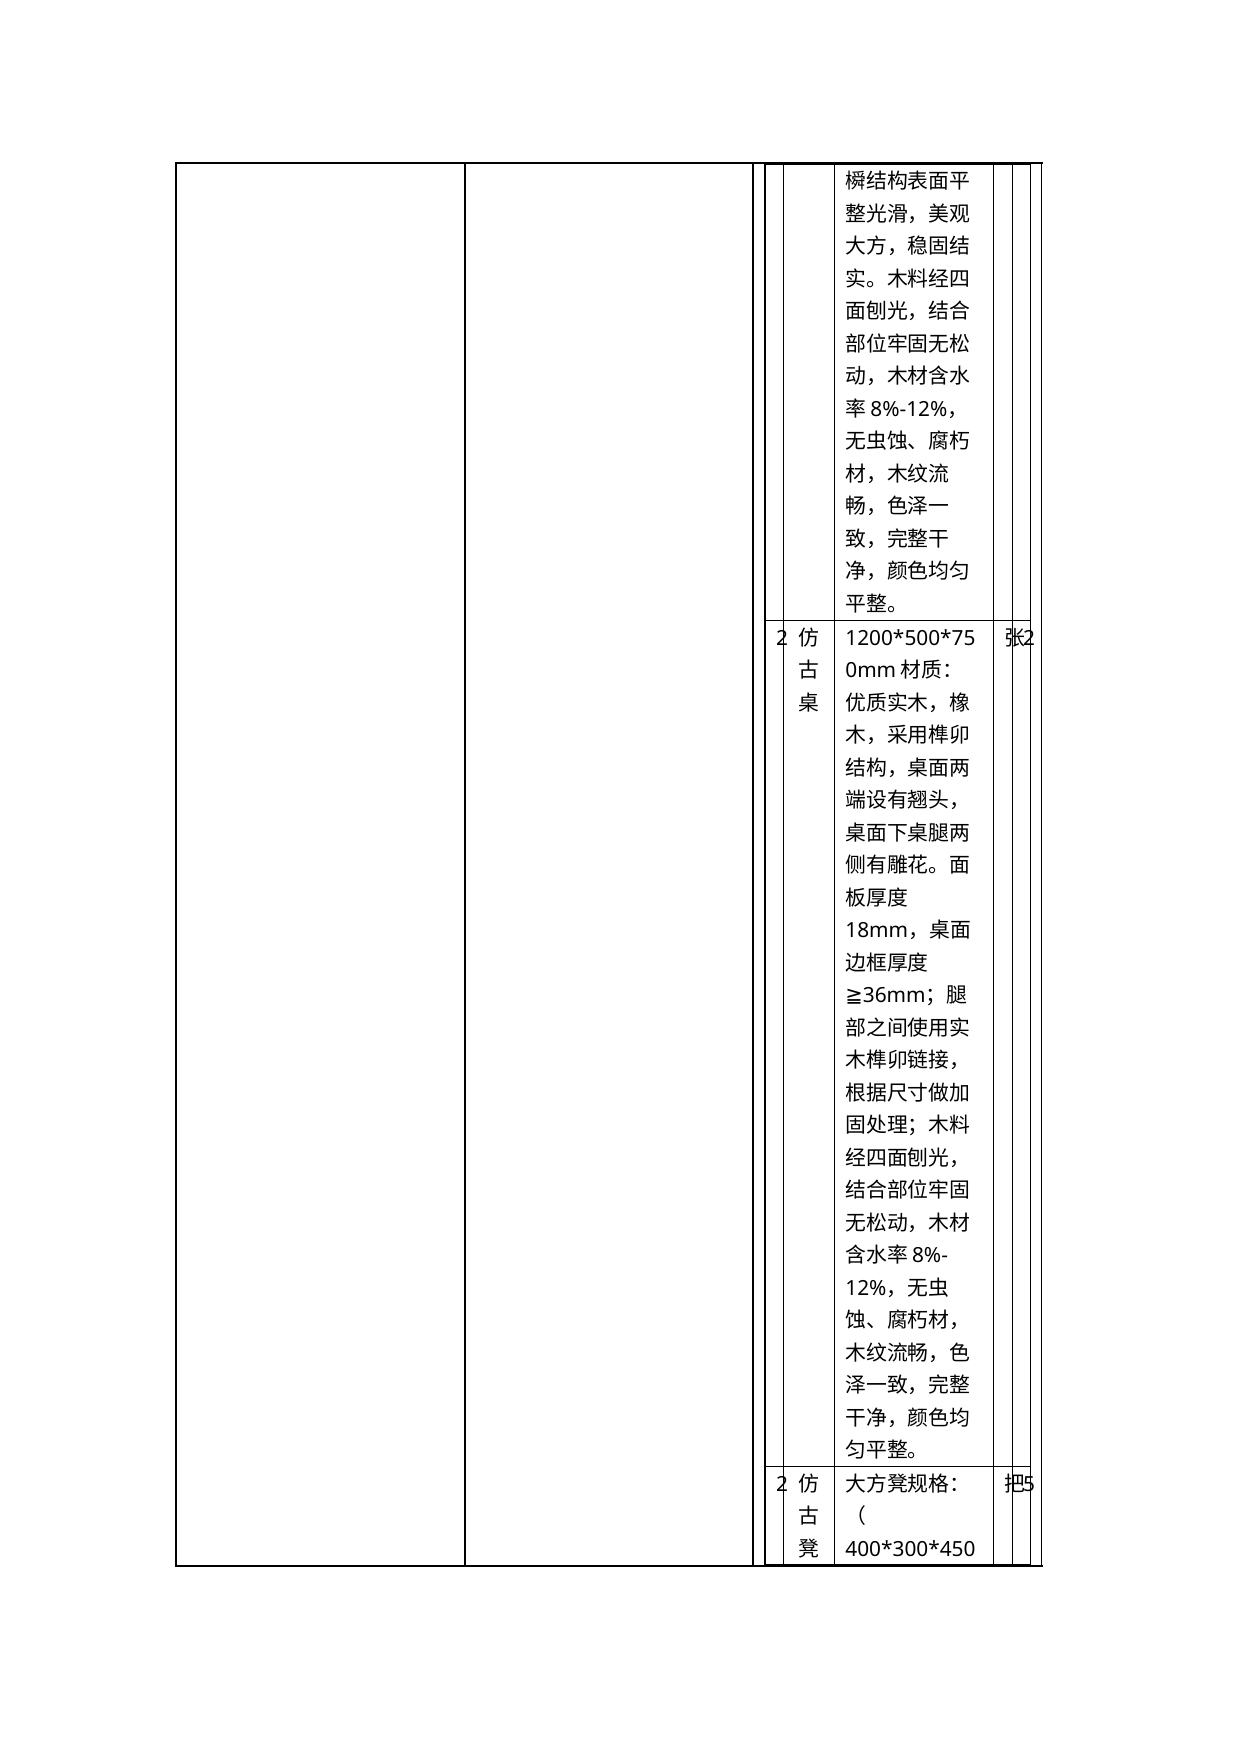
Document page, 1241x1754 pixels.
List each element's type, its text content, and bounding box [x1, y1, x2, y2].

table_cell [835, 165, 993, 620]
table_cell [766, 165, 783, 620]
table_cell [994, 165, 1012, 620]
table_cell [784, 621, 834, 1466]
table_cell [1013, 1490, 1030, 1564]
table_cell [994, 621, 1012, 1466]
table_cell [1031, 164, 1041, 1565]
table_cell [466, 164, 752, 1565]
table_cell [1013, 621, 1030, 1466]
table_cell [766, 1467, 783, 1564]
table_cell [784, 1467, 834, 1564]
table_cell [835, 1467, 993, 1564]
table_cell 1 [177, 164, 464, 1565]
table_cell [1013, 165, 1030, 620]
table_cell [766, 621, 783, 1466]
table_cell [835, 621, 993, 1466]
table_cell [994, 1467, 1012, 1564]
table_cell [754, 164, 764, 1565]
table_cell [1013, 1467, 1030, 1491]
table_cell [784, 165, 834, 620]
